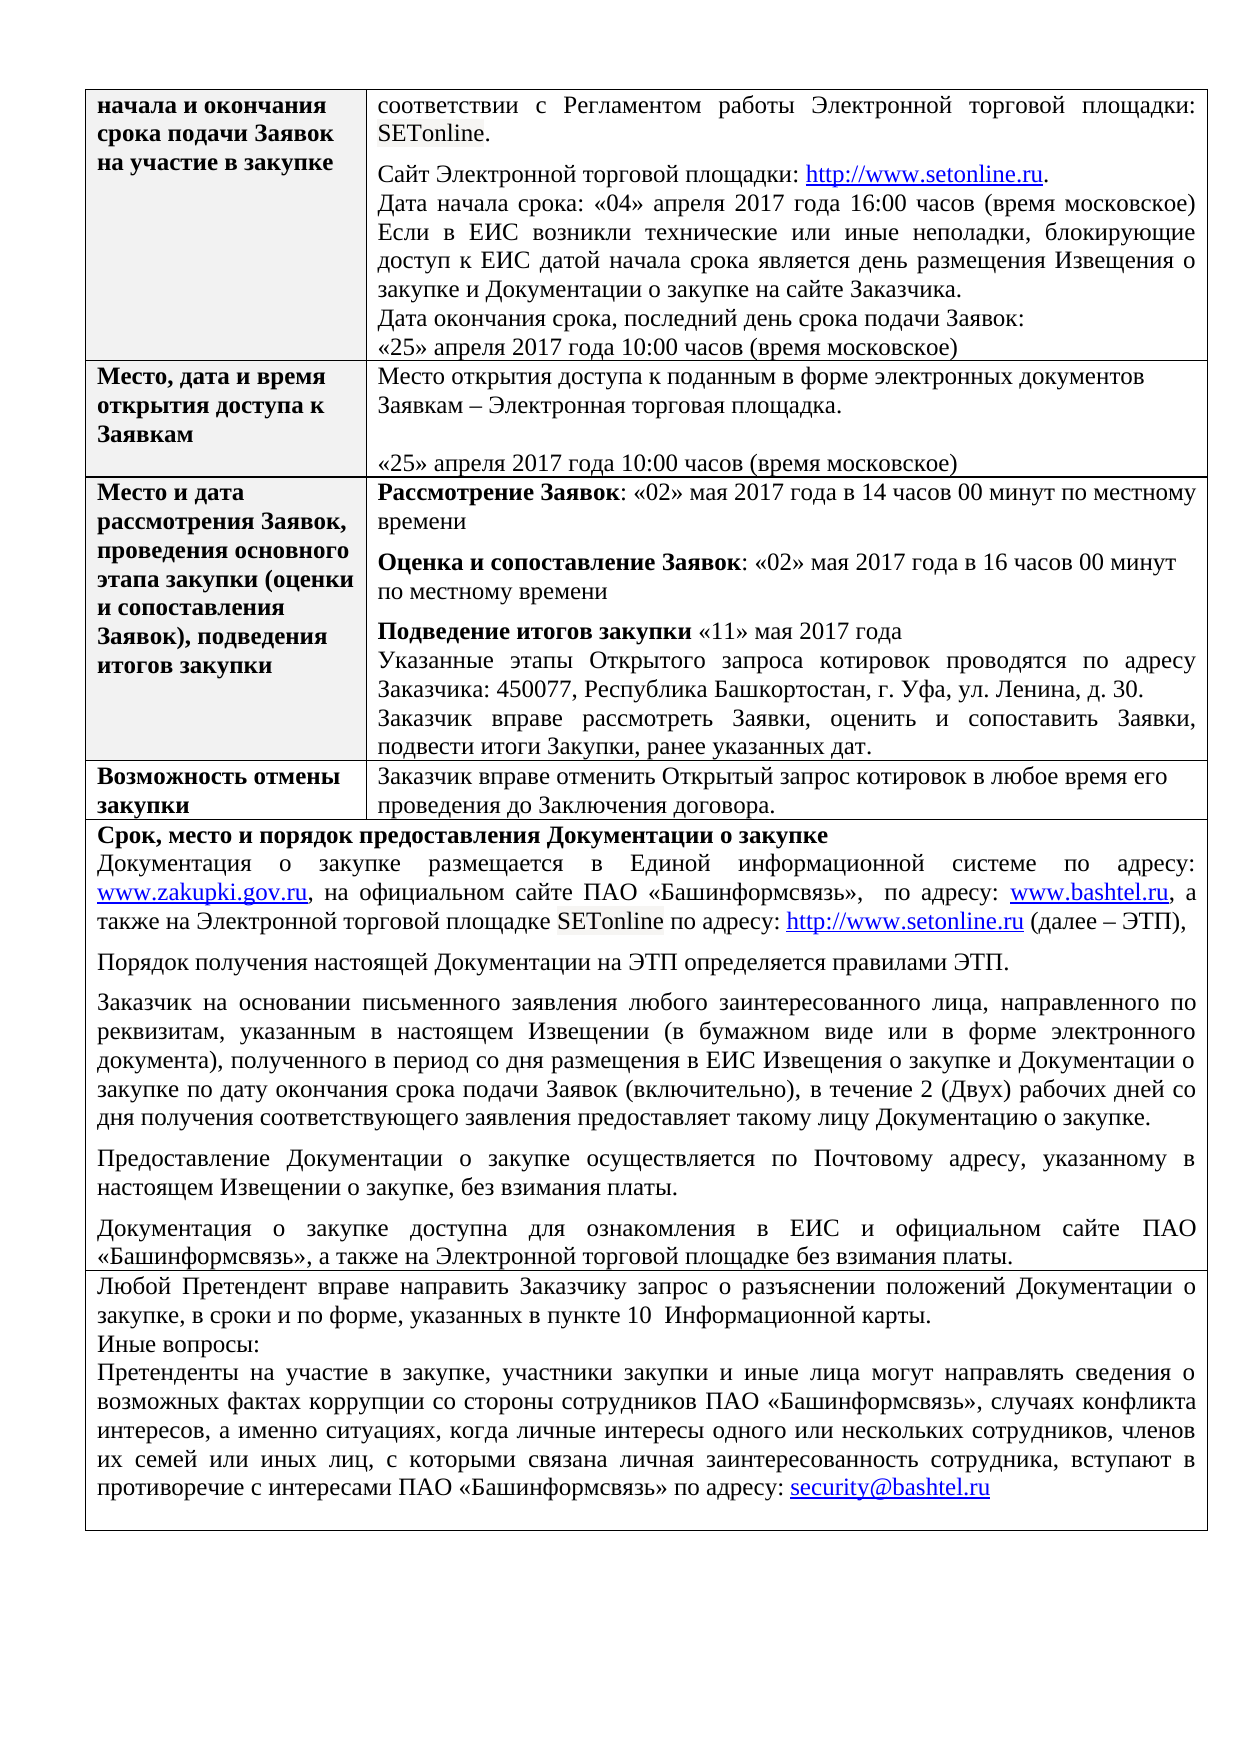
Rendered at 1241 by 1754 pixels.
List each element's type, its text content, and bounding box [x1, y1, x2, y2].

table_cell Любой Претендент вправе направить Заказчику запрос о разъяснении положений Документации о закупке, в сроки и по форме, указанных в пункте 10 Информационной карты. Иные вопросы: Претенденты на участие в закупке, участники закупки и иные лица могут направлять сведения о возможных фактах коррупции со стороны сотрудников ПАО «Башинформсвязь», случаях конфликта интересов, а именно ситуациях, когда личные интересы одного или нескольких сотрудников, членов их семей или иных лиц, с которыми связана личная заинтересованность сотрудника, вступают в противоречие с интересами ПАО «Башинформсвязь» по адресу: security@bashtel.ru [86, 1271, 1207, 1530]
table_cell Рассмотрение Заявок: «02» мая 2017 года в 14 часов 00 минут по местному времени Оценка и сопоставление Заявок: «02» мая 2017 года в 16 часов 00 минут по местному времени Подведение итогов закупки «11» мая 2017 года Указанные этапы Открытого запроса котировок проводятся по адресу Заказчика: 450077, Республика Башкортостан, г. Уфа, ул. Ленина, д. 30. Заказчик вправе рассмотреть Заявки, оценить и сопоставить Заявки, подвести итоги Закупки, ранее указанных дат. [367, 478, 1207, 760]
table_cell Заказчик вправе отменить Открытый запрос котировок в любое время его проведения до Заключения договора. [367, 761, 1207, 819]
table_cell Место и дата рассмотрения Заявок, проведения основного этапа закупки (оценки и сопоставления Заявок), подведения итогов закупки [86, 478, 366, 760]
table_cell Возможность отмены закупки [86, 761, 366, 819]
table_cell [86, 90, 366, 360]
table_cell Срок, место и порядок предоставления Документации о закупке Документация о закупке размещается в Единой информационной системе по адресу: www.zakupki.gov.ru, на официальном сайте ПАО «Башинформсвязь», по адресу: www.bashtel.ru, а также на Электронной торговой площадке SETonline по адресу: http://www.setonline.ru (далее – ЭТП), Порядок получения настоящей Документации на ЭТП определяется правилами ЭТП. Заказчик на основании письменного заявления любого заинтересованного лица, направленного по реквизитам, указанным в настоящем Извещении (в бумажном виде или в форме электронного документа), полученного в период со дня размещения в ЕИС Извещения о закупке и Документации о закупке по дату окончания срока подачи Заявок (включительно), в течение 2 (Двух) рабочих дней со дня получения соответствующего заявления предоставляет такому лицу Документацию о закупке. Предоставление Документации о закупке осуществляется по Почтовому адресу, указанному в настоящем Извещении о закупке, без взимания платы. Документация о закупке доступна для ознакомления в ЕИС и официальном сайте ПАО «Башинформсвязь», а также на Электронной торговой площадке без взимания платы. [86, 820, 1207, 1270]
table_cell Место, дата и время открытия доступа к Заявкам [86, 361, 366, 476]
table_cell Место открытия доступа к поданным в форме электронных документов Заявкам – Электронная торговая площадка. «25» апреля 2017 года 10:00 часов (время московское) [367, 361, 1207, 476]
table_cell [367, 90, 1207, 360]
